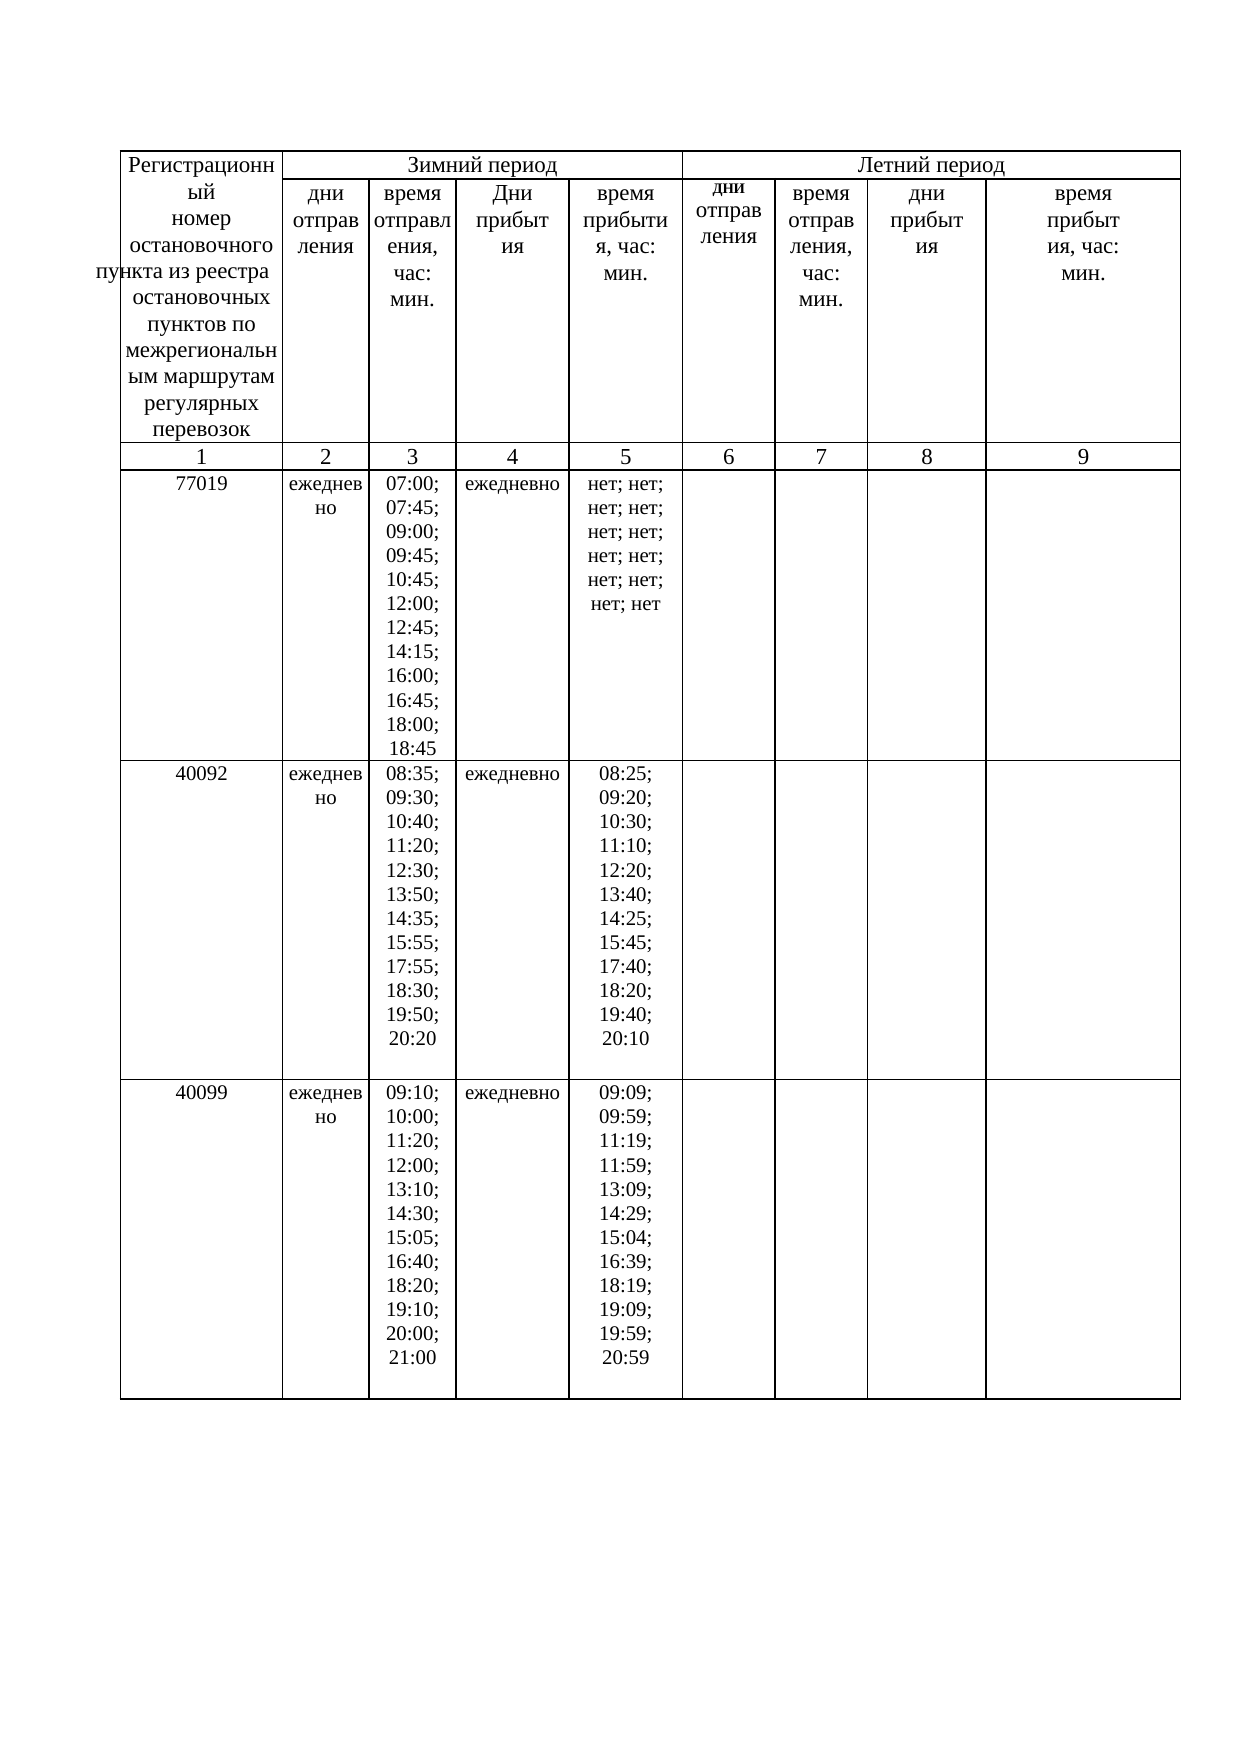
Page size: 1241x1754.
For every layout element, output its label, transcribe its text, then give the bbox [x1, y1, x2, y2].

table_cell [868, 761, 985, 1079]
table_cell [776, 471, 867, 760]
table_cell 9 [987, 443, 1180, 469]
table_cell ежедневно [457, 1080, 568, 1398]
table_cell ежедневно [283, 1080, 368, 1398]
table_cell время прибыти я, час: мин. [570, 180, 682, 441]
table_cell Дни прибыт ия [457, 180, 568, 441]
table_cell [776, 761, 867, 1079]
table_cell [868, 471, 985, 760]
table_header Регистрационный номер остановочного пункта из реестра остановочных пунктов по межрегиональным маршрутам регулярных перевозок [121, 152, 282, 441]
table_cell [987, 471, 1180, 760]
table_cell [987, 1080, 1180, 1398]
table_cell нет; нет; нет; нет; нет; нет; нет; нет; нет; нет; нет; нет [570, 471, 682, 760]
table_cell [868, 1080, 985, 1398]
table_cell 3 [370, 443, 455, 469]
table_cell ДНИ отправ ления [683, 180, 774, 441]
table_cell дни прибыт ия [868, 180, 985, 441]
table_cell 09:10; 10:00; 11:20; 12:00; 13:10; 14:30; 15:05; 16:40; 18:20; 19:10; 20:00; 21:00 [370, 1080, 455, 1398]
table_cell 7 [776, 443, 867, 469]
table_cell 77019 [121, 471, 282, 760]
table_cell 07:00; 07:45; 09:00; 09:45; 10:45; 12:00; 12:45; 14:15; 16:00; 16:45; 18:00; 18:45 [370, 471, 455, 760]
table_header Летний период [683, 152, 1180, 178]
table_cell [987, 761, 1180, 1079]
table_cell дни отправ ления [283, 180, 368, 441]
table_cell 8 [868, 443, 985, 469]
table_cell [683, 471, 774, 760]
table_cell ежедневно [283, 761, 368, 1079]
table_cell ежедневно [457, 471, 568, 760]
table_cell 2 [283, 443, 368, 469]
table_cell 5 [570, 443, 682, 469]
table_cell 08:25; 09:20; 10:30; 11:10; 12:20; 13:40; 14:25; 15:45; 17:40; 18:20; 19:40; 20:10 [570, 761, 682, 1079]
table_cell 6 [683, 443, 774, 469]
table_cell 08:35; 09:30; 10:40; 11:20; 12:30; 13:50; 14:35; 15:55; 17:55; 18:30; 19:50; 20:20 [370, 761, 455, 1079]
table_cell 09:09; 09:59; 11:19; 11:59; 13:09; 14:29; 15:04; 16:39; 18:19; 19:09; 19:59; 20:59 [570, 1080, 682, 1398]
table_cell 40092 [121, 761, 282, 1079]
table_cell [683, 1080, 774, 1398]
table_cell [776, 1080, 867, 1398]
table_cell 40099 [121, 1080, 282, 1398]
table_cell [683, 761, 774, 1079]
table_cell 4 [457, 443, 568, 469]
table_header Зимний период [283, 152, 682, 178]
table_cell ежедневно [457, 761, 568, 1079]
table_cell время отправ ления, час: мин. [776, 180, 867, 441]
table_cell ежедневно [283, 471, 368, 760]
table_cell 1 [121, 443, 282, 469]
table_cell время отправл ения, час: мин. [370, 180, 455, 441]
table_cell время прибыт ия, час: мин. [987, 180, 1180, 441]
